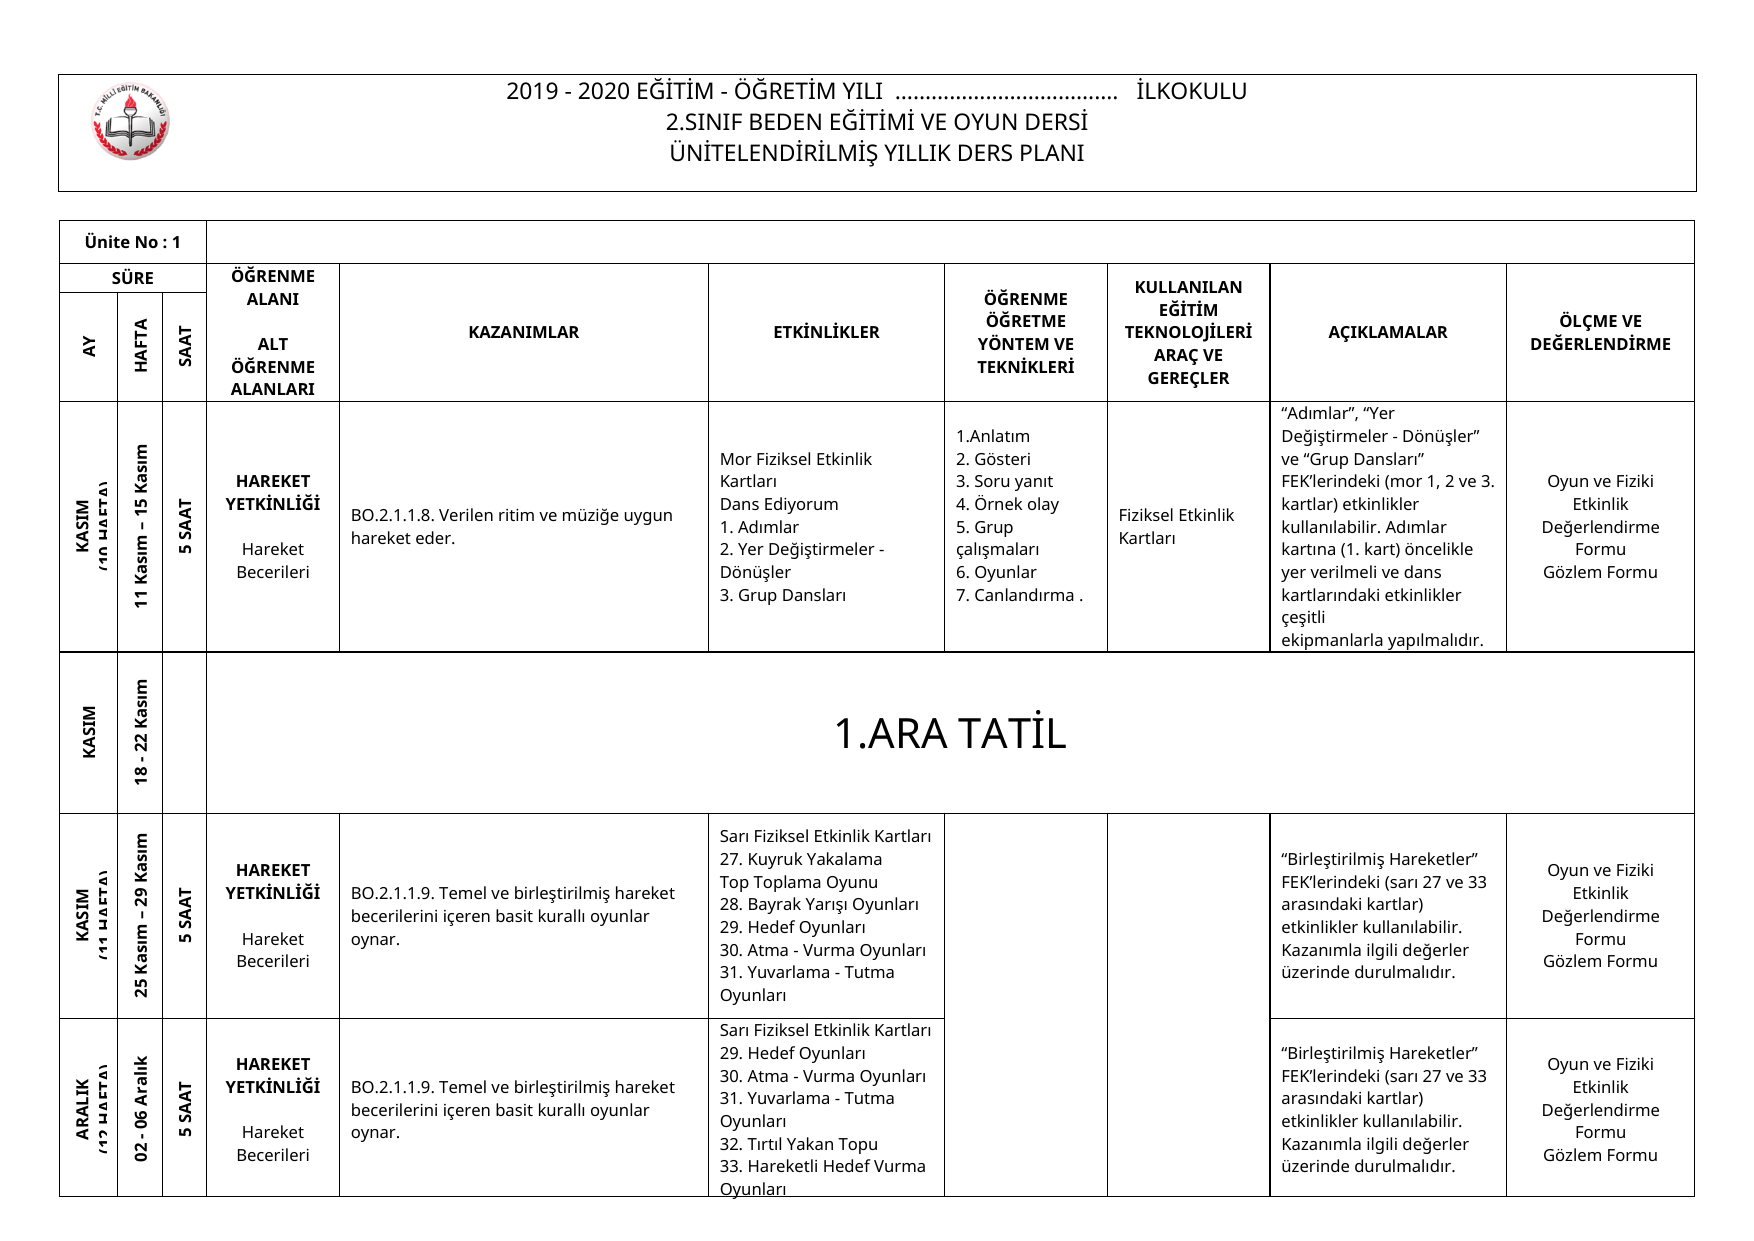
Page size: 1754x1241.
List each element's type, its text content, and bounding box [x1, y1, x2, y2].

table_cell ÖĞRENME ALANI ALT ÖĞRENME ALANLARI [207, 264, 339, 401]
table_cell KASIM (11.HAFTA) [60, 814, 117, 1018]
table_cell “Adımlar”, “Yer Değiştirmeler - Dönüşler” ve “Grup Dansları” FEK’lerindeki (mor 1, 2 ve 3. kartlar) etkinlikler kullanılabilir. Adımlar kartına (1. kart) öncelikle yer verilmeli ve dans kartlarındaki etkinlikler çeşitli ekipmanlarla yapılmalıdır. [1271, 402, 1506, 651]
table_cell “Birleştirilmiş Hareketler” FEK’lerindeki (sarı 27 ve 33 arasındaki kartlar) etkinlikler kullanılabilir. Kazanımla ilgili değerler üzerinde durulmalıdır. [1271, 814, 1506, 1018]
table_cell 1.Anlatım 2. Gösteri 3. Soru yanıt 4. Örnek olay 5. Grup çalışmaları 6. Oyunlar 7. Canlandırma . [945, 402, 1107, 651]
table_cell Oyun ve Fiziki Etkinlik Değerlendirme Formu Gözlem Formu [1507, 814, 1694, 1018]
table_cell AÇIKLAMALAR [1271, 264, 1506, 401]
table_cell 18 - 22 Kasım [118, 653, 162, 813]
table_cell 25 Kasım – 29 Kasım [118, 814, 162, 1018]
table_cell [945, 814, 1107, 1196]
table_cell 02 - 06 Aralık [118, 1019, 162, 1196]
table_cell 5 SAAT [163, 814, 206, 1018]
table_cell SAAT [163, 293, 206, 401]
table_header Ünite No : 1 [60, 221, 206, 263]
table_header [207, 221, 1694, 263]
table_cell HAFTA [118, 293, 162, 401]
table_cell 11 Kasım – 15 Kasım [118, 402, 162, 651]
table_cell 1.ARA TATİL [207, 653, 1694, 813]
table_cell ARALIK (12.HAFTA) [60, 1019, 117, 1196]
table_cell BO.2.1.1.9. Temel ve birleştirilmiş hareket becerilerini içeren basit kurallı oyunlar oynar. [340, 1019, 708, 1196]
table_cell ÖĞRENME ÖĞRETME YÖNTEM VE TEKNİKLERİ [945, 264, 1107, 401]
table_cell Oyun ve Fiziki Etkinlik Değerlendirme Formu Gözlem Formu [1507, 402, 1694, 651]
table_cell Fiziksel Etkinlik Kartları [1108, 402, 1269, 651]
table_cell 5 SAAT [163, 1019, 206, 1196]
table_cell KAZANIMLAR [340, 264, 708, 401]
table_cell “Birleştirilmiş Hareketler” FEK’lerindeki (sarı 27 ve 33 arasındaki kartlar) etkinlikler kullanılabilir. Kazanımla ilgili değerler üzerinde durulmalıdır. [1271, 1019, 1506, 1196]
table_cell Sarı Fiziksel Etkinlik Kartları 29. Hedef Oyunları 30. Atma - Vurma Oyunları 31. Yuvarlama - Tutma Oyunları 32. Tırtıl Yakan Topu 33. Hareketli Hedef Vurma Oyunları [709, 1019, 944, 1196]
table_cell Mor Fiziksel Etkinlik Kartları Dans Ediyorum 1. Adımlar 2. Yer Değiştirmeler - Dönüşler 3. Grup Dansları [709, 402, 944, 651]
table_cell KASIM [60, 653, 117, 813]
table_cell HAREKET YETKİNLİĞİ Hareket Becerileri [207, 814, 339, 1018]
table_cell KULLANILAN EĞİTİM TEKNOLOJİLERİ ARAÇ VE GEREÇLER [1108, 264, 1269, 401]
table_cell HAREKET YETKİNLİĞİ Hareket Becerileri [207, 402, 339, 651]
table_cell BO.2.1.1.9. Temel ve birleştirilmiş hareket becerilerini içeren basit kurallı oyunlar oynar. [340, 814, 708, 1018]
picture [85, 77, 175, 167]
table_cell AY [60, 293, 117, 401]
table_cell ÖLÇME VE DEĞERLENDİRME [1507, 264, 1694, 401]
table_cell Oyun ve Fiziki Etkinlik Değerlendirme Formu Gözlem Formu [1507, 1019, 1694, 1196]
table_cell [1108, 814, 1269, 1196]
table_cell HAREKET YETKİNLİĞİ Hareket Becerileri [207, 1019, 339, 1196]
table_cell 5 SAAT [163, 402, 206, 651]
table_cell [163, 653, 206, 813]
table_cell ETKİNLİKLER [709, 264, 944, 401]
table_cell SÜRE [60, 264, 206, 292]
table_cell Sarı Fiziksel Etkinlik Kartları 27. Kuyruk Yakalama Top Toplama Oyunu 28. Bayrak Yarışı Oyunları 29. Hedef Oyunları 30. Atma - Vurma Oyunları 31. Yuvarlama - Tutma Oyunları [709, 814, 944, 1018]
table_cell KASIM (10.HAFTA) [60, 402, 117, 651]
table_cell BO.2.1.1.8. Verilen ritim ve müziğe uygun hareket eder. [340, 402, 708, 651]
